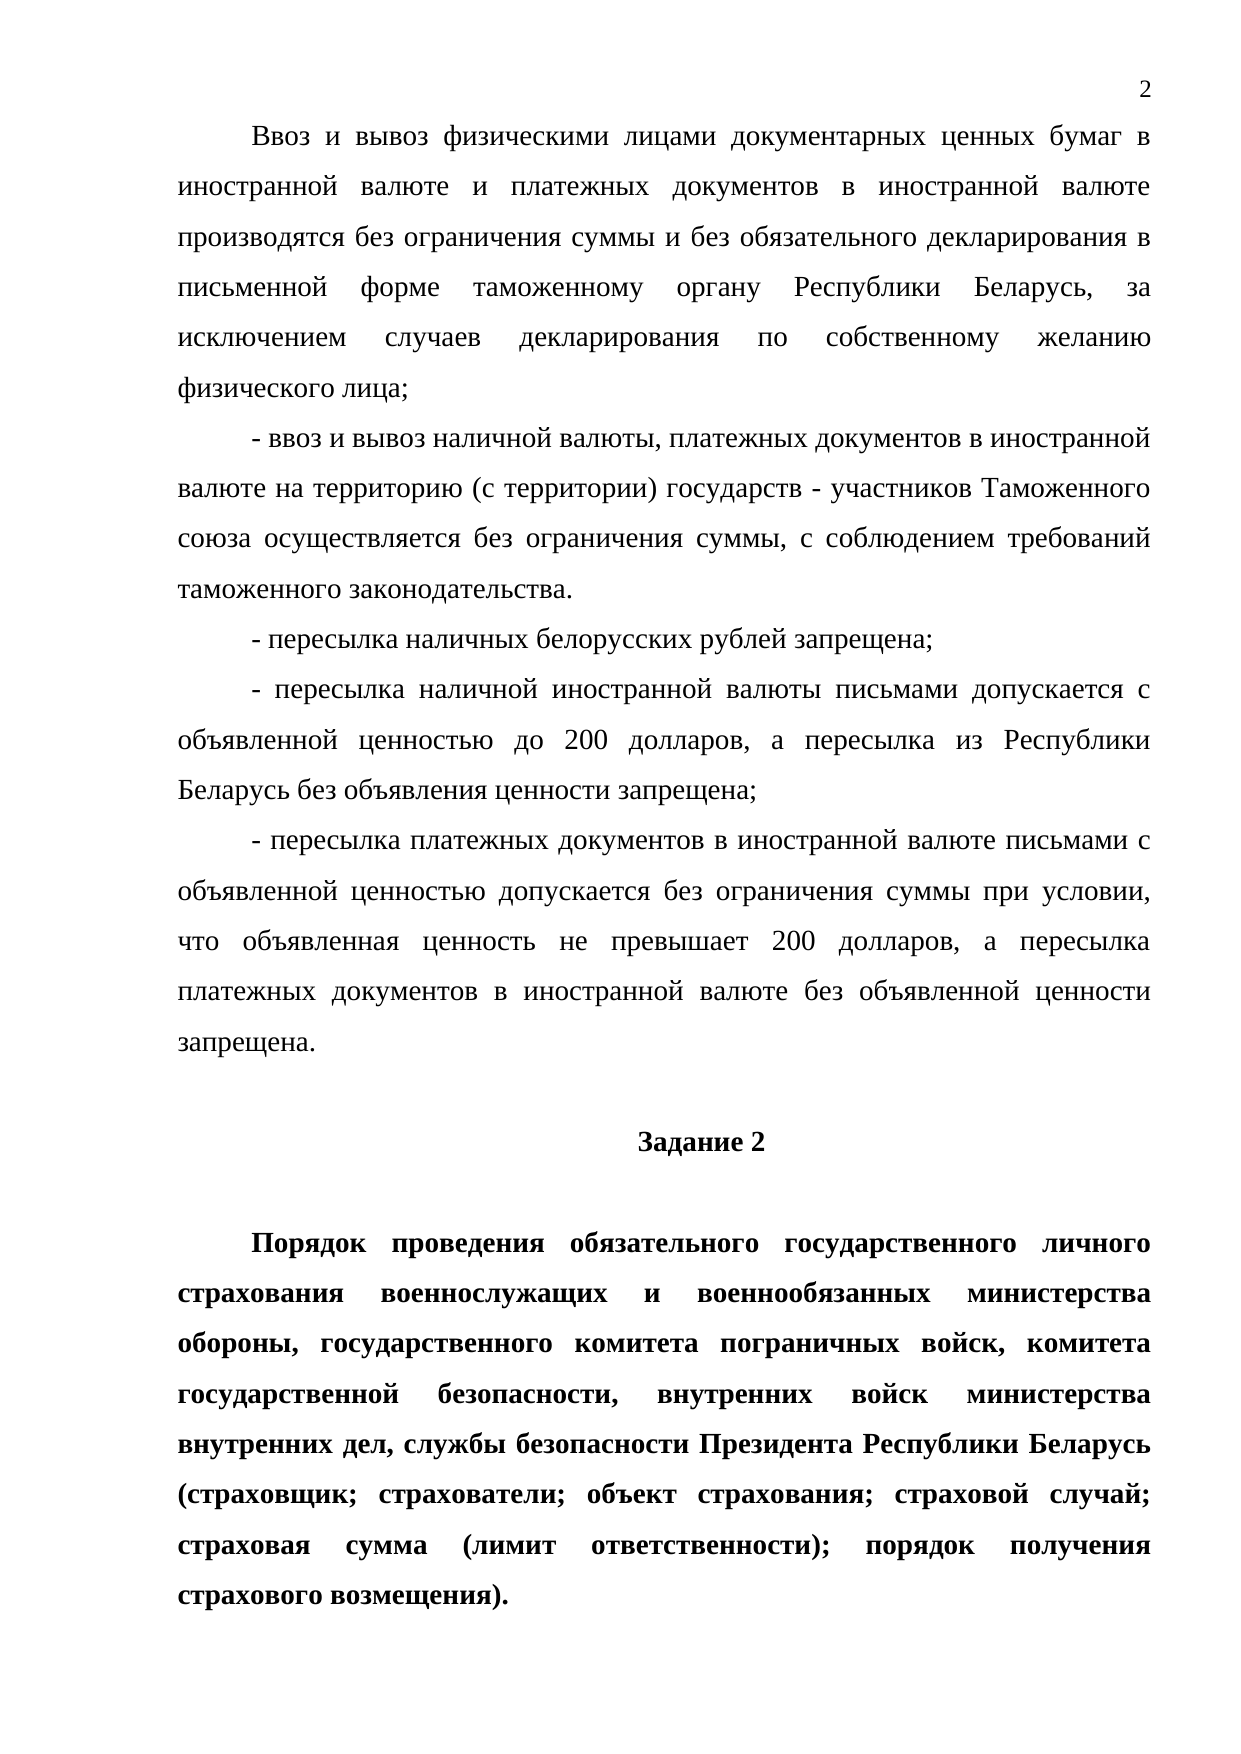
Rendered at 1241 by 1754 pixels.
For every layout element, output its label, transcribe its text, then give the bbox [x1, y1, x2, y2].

text - пересылка наличной иностранной валюты письмами допускается с объявленной ценностью до 200 долларов, а пересылка из Республики Беларусь без объявления ценности запрещена; [177, 672, 1152, 806]
text - ввоз и вывоз наличной валюты, платежных документов в иностранной валюте на территорию (с территории) государств - участников Таможенного союза осуществляется без ограничения суммы, с соблюдением требований таможенного законодательства. [177, 420, 1152, 604]
text Порядок проведения обязательного государственного личного страхования военнослужащих и военнообязанных министерства обороны, государственного комитета пограничных войск, комитета государственной безопасности, внутренних войск министерства внутренних дел, службы безопасности Президента Республики Беларусь (страховщик; страхователи; объект страхования; страховой случай; страховая сумма (лимит ответственности); порядок получения страхового возмещения). [177, 1225, 1152, 1611]
text Ввоз и вывоз физическими лицами документарных ценных бумаг в иностранной валюте и платежных документов в иностранной валюте производятся без ограничения суммы и без обязательного декларирования в письменной форме таможенному органу Республики Беларусь, за исключением случаев декларирования по собственному желанию физического лица; [177, 118, 1152, 403]
text Задание 2 [177, 1124, 1152, 1158]
text - пересылка наличных белорусских рублей запрещена; [177, 621, 1152, 655]
text - пересылка платежных документов в иностранной валюте письмами с объявленной ценностью допускается без ограничения суммы при условии, что объявленная ценность не превышает 200 долларов, а пересылка платежных документов в иностранной валюте без объявленной ценности запрещена. [177, 822, 1152, 1057]
